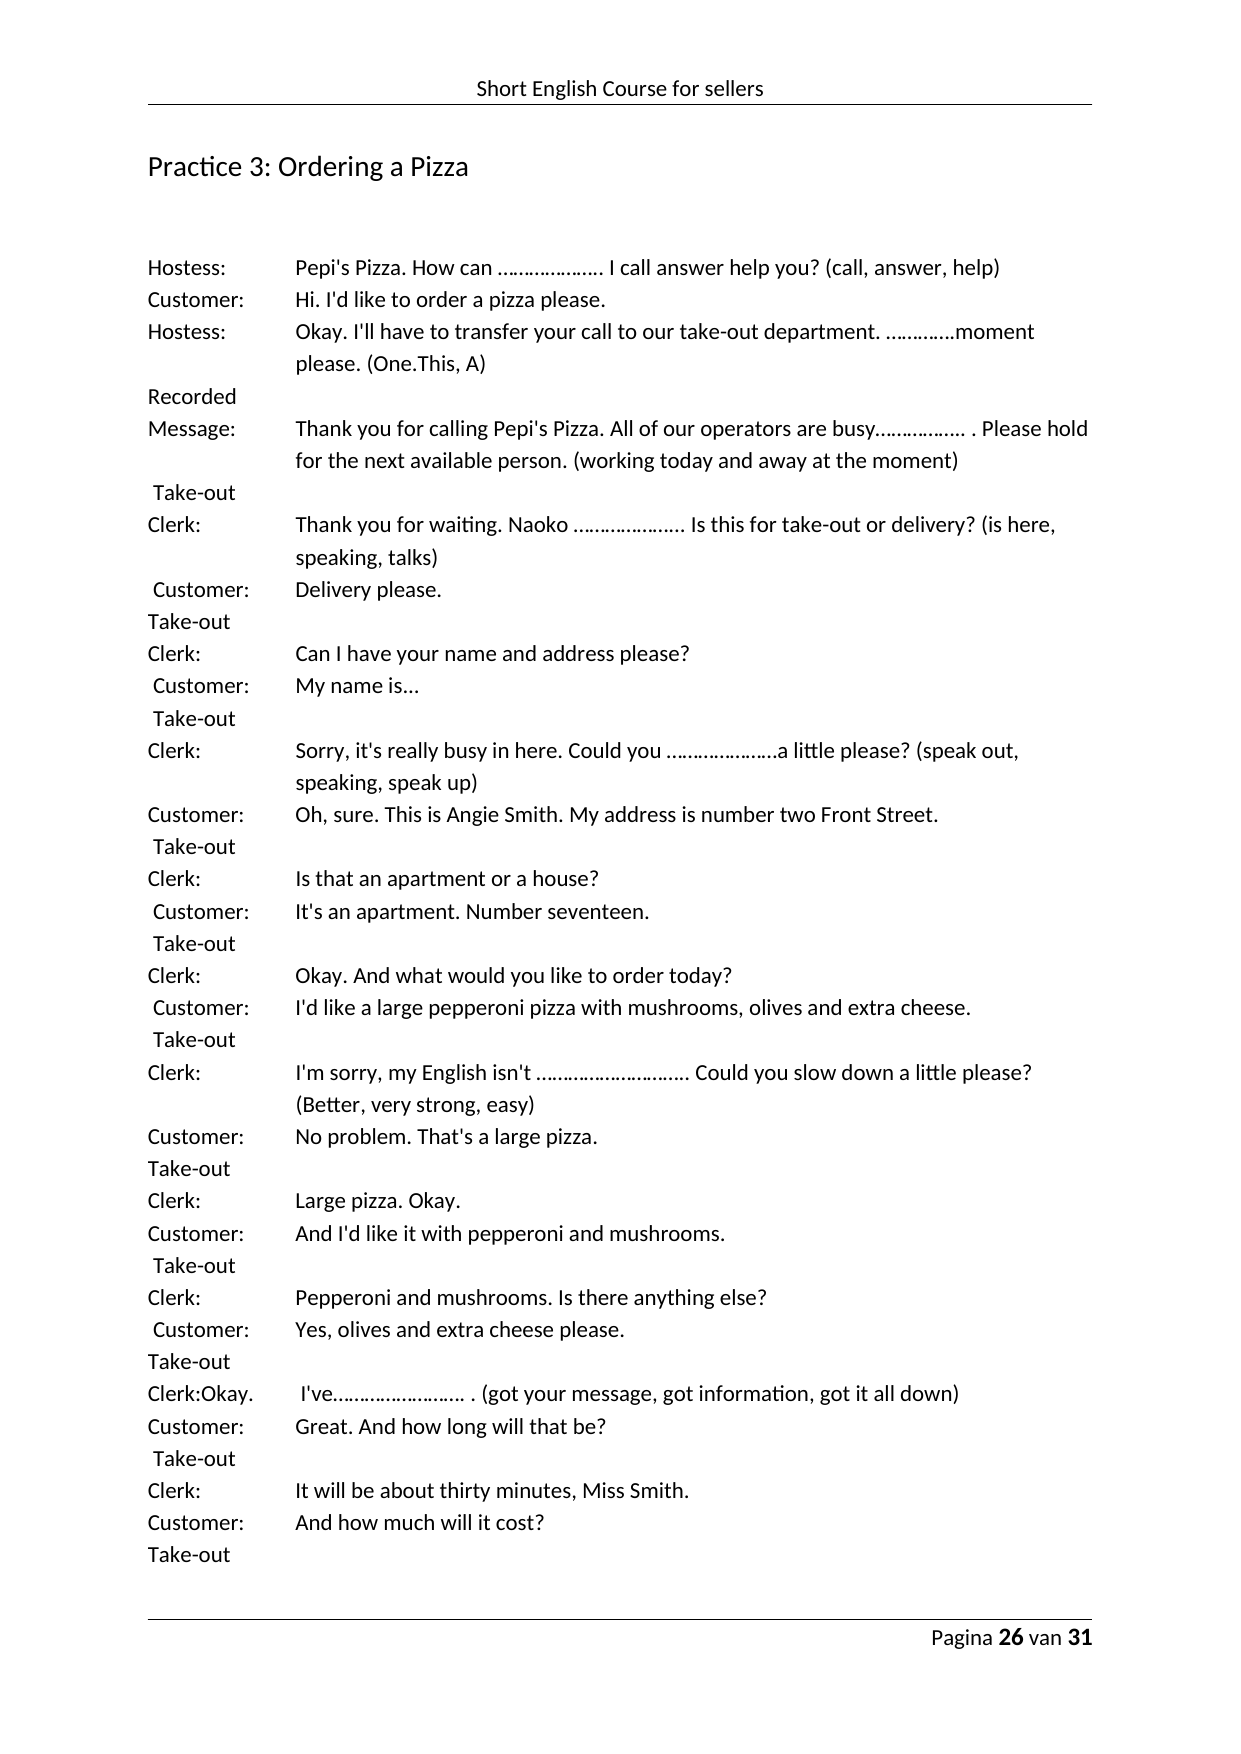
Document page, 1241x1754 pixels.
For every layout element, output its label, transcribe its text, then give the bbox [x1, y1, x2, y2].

text Clerk: Is that an apartment or a house? [148, 864, 1092, 893]
text Clerk: It will be about thirty minutes, Miss Smith. [148, 1476, 1092, 1504]
text Clerk: Large pizza. Okay. [148, 1186, 1092, 1214]
text Customer: And I'd like it with pepperoni and mushrooms. [148, 1219, 1092, 1247]
text Take-out [148, 1154, 1092, 1182]
text Take-out [148, 1347, 1092, 1375]
text Hostess: Okay. I'll have to transfer your call to our take-out department. ………….moment please. (One.This, A) [148, 317, 1092, 378]
text Customer: No problem. That's a large pizza. [148, 1122, 1092, 1150]
text Clerk: Pepperoni and mushrooms. Is there anything else? [148, 1283, 1092, 1311]
text Take-out [148, 1251, 1092, 1279]
text Customer: Hi. I'd like to order a pizza please. [148, 285, 1092, 313]
text Take-out [148, 1541, 1092, 1568]
text Take-out [148, 1444, 1092, 1472]
text Practice 3: Ordering a Pizza [148, 148, 1092, 183]
text Clerk: I'm sorry, my English isn't ……………………….. Could you slow down a little please? (Better, very strong, easy) [148, 1058, 1092, 1118]
text Customer: Oh, sure. This is Angie Smith. My address is number two Front Street. [148, 800, 1092, 828]
text Customer: Great. And how long will that be? [148, 1412, 1092, 1440]
text Take-out [148, 1026, 1092, 1053]
text Take-out [148, 607, 1092, 635]
text Customer: My name is... [148, 671, 1092, 699]
text Clerk: Can I have your name and address please? [148, 639, 1092, 667]
text Customer: And how much will it cost? [148, 1508, 1092, 1536]
text Clerk: Sorry, it's really busy in here. Could you …………………a little please? (speak out, speaking, speak up) [148, 736, 1092, 796]
text Customer: I'd like a large pepperoni pizza with mushrooms, olives and extra cheese. [148, 993, 1092, 1021]
text Clerk: Okay. And what would you like to order today? [148, 961, 1092, 989]
text Take-out [148, 929, 1092, 957]
text Clerk:Okay. I've……………………. . (got your message, got information, got it all down) [148, 1379, 1092, 1408]
text Recorded [148, 382, 1092, 410]
text Take-out [148, 478, 1092, 506]
text Take-out [148, 832, 1092, 860]
text Hostess: Pepi's Pizza. How can ……………….. I call answer help you? (call, answer, help) [148, 253, 1092, 281]
text Take-out [148, 704, 1092, 732]
text Customer: It's an apartment. Number seventeen. [148, 897, 1092, 925]
text Customer: Delivery please. [148, 575, 1092, 603]
text Message: Thank you for calling Pepi's Pizza. All of our operators are busy…………….. . Please hold for the next available person. (working today and away at the moment) [148, 414, 1092, 474]
text Clerk: Thank you for waiting. Naoko ………………... Is this for take-out or delivery? (is here, speaking, talks) [148, 511, 1092, 571]
text Customer: Yes, olives and extra cheese please. [148, 1315, 1092, 1343]
